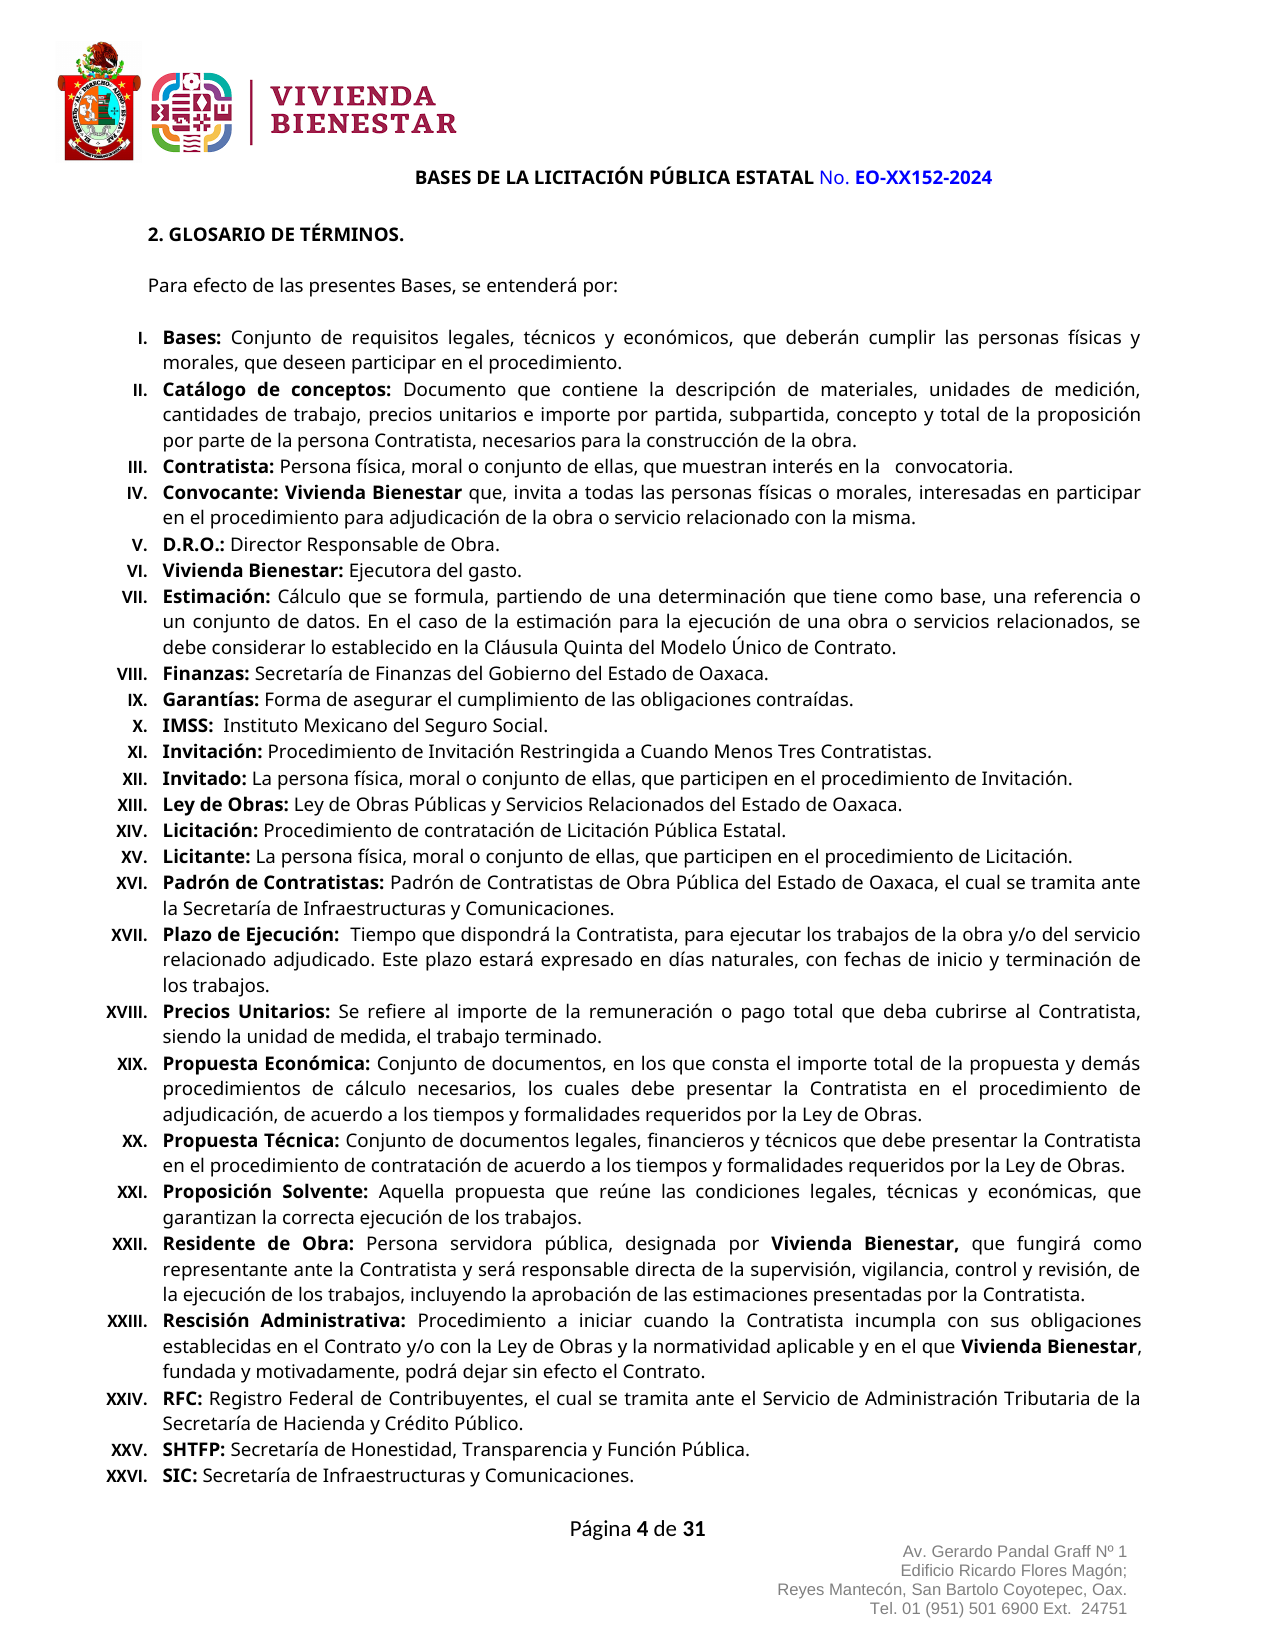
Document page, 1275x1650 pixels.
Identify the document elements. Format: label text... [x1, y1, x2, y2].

list Garantías: Forma de asegurar el cumplimiento de las obligaciones contraídas. [148, 686, 1142, 712]
list Convocante: Vivienda Bienestar que, invita a todas las personas físicas o morales, interesadas en participar en el procedimiento para adjudicación de la obra o servicio relacionado con la misma. [148, 479, 1142, 530]
list Bases: Conjunto de requisitos legales, técnicos y económicos, que deberán cumplir las personas físicas y morales, que deseen participar en el procedimiento. [148, 324, 1142, 375]
list Residente de Obra: Persona servidora pública, designada por Vivienda Bienestar, que fungirá como representante ante la Contratista y será responsable directa de la supervisión, vigilancia, control y revisión, de la ejecución de los trabajos, incluyendo la aprobación de las estimaciones presentadas por la Contratista. [148, 1231, 1142, 1307]
list Catálogo de conceptos: Documento que contiene la descripción de materiales, unidades de medición, cantidades de trabajo, precios unitarios e importe por partida, subpartida, concepto y total de la proposición por parte de la persona Contratista, necesarios para la construcción de la obra. [148, 376, 1142, 452]
list Invitado: La persona física, moral o conjunto de ellas, que participen en el procedimiento de Invitación. [148, 765, 1142, 790]
list D.R.O.: Director Responsable de Obra. [148, 531, 1142, 556]
picture [147, 64, 473, 161]
list Finanzas: Secretaría de Finanzas del Gobierno del Estado de Oaxaca. [148, 660, 1142, 686]
list IMSS: Instituto Mexicano del Seguro Social. [148, 713, 1142, 738]
list Propuesta Técnica: Conjunto de documentos legales, financieros y técnicos que debe presentar la Contratista en el procedimiento de contratación de acuerdo a los tiempos y formalidades requeridos por la Ley de Obras. [148, 1127, 1142, 1178]
list Licitante: La persona física, moral o conjunto de ellas, que participen en el procedimiento de Licitación. [148, 843, 1142, 869]
list Plazo de Ejecución: Tiempo que dispondrá la Contratista, para ejecutar los trabajos de la obra y/o del servicio relacionado adjudicado. Este plazo estará expresado en días naturales, con fechas de inicio y terminación de los trabajos. [148, 921, 1142, 998]
picture [55, 41, 143, 163]
list Propuesta Económica: Conjunto de documentos, en los que consta el importe total de la propuesta y demás procedimientos de cálculo necesarios, los cuales debe presentar la Contratista en el procedimiento de adjudicación, de acuerdo a los tiempos y formalidades requeridos por la Ley de Obras. [148, 1050, 1142, 1127]
list Estimación: Cálculo que se formula, partiendo de una determinación que tiene como base, una referencia o un conjunto de datos. En el caso de la estimación para la ejecución de una obra o servicios relacionados, se debe considerar lo establecido en la Cláusula Quinta del Modelo Único de Contrato. [148, 583, 1142, 660]
list Padrón de Contratistas: Padrón de Contratistas de Obra Pública del Estado de Oaxaca, el cual se tramita ante la Secretaría de Infraestructuras y Comunicaciones. [148, 869, 1142, 921]
list Vivienda Bienestar: Ejecutora del gasto. [148, 557, 1142, 582]
list Licitación: Procedimiento de contratación de Licitación Pública Estatal. [148, 817, 1142, 843]
list RFC: Registro Federal de Contribuyentes, el cual se tramita ante el Servicio de Administración Tributaria de la Secretaría de Hacienda y Crédito Público. [148, 1385, 1142, 1436]
list Rescisión Administrativa: Procedimiento a iniciar cuando la Contratista incumpla con sus obligaciones establecidas en el Contrato y/o con la Ley de Obras y la normatividad aplicable y en el que Vivienda Bienestar, fundada y motivadamente, podrá dejar sin efecto el Contrato. [148, 1308, 1142, 1384]
list SIC: Secretaría de Infraestructuras y Comunicaciones. [148, 1463, 1142, 1488]
list SHTFP: Secretaría de Honestidad, Transparencia y Función Pública. [148, 1437, 1142, 1462]
text 2. GLOSARIO DE TÉRMINOS. [148, 221, 1142, 247]
list Invitación: Procedimiento de Invitación Restringida a Cuando Menos Tres Contratistas. [148, 739, 1142, 764]
text Para efecto de las presentes Bases, se entenderá por: [148, 272, 1142, 298]
list Contratista: Persona física, moral o conjunto de ellas, que muestran interés en la convocatoria. [148, 453, 1142, 478]
list Proposición Solvente: Aquella propuesta que reúne las condiciones legales, técnicas y económicas, que garantizan la correcta ejecución de los trabajos. [148, 1179, 1142, 1230]
list Ley de Obras: Ley de Obras Públicas y Servicios Relacionados del Estado de Oaxaca. [148, 791, 1142, 817]
list Precios Unitarios: Se refiere al importe de la remuneración o pago total que deba cubrirse al Contratista, siendo la unidad de medida, el trabajo terminado. [148, 998, 1142, 1049]
